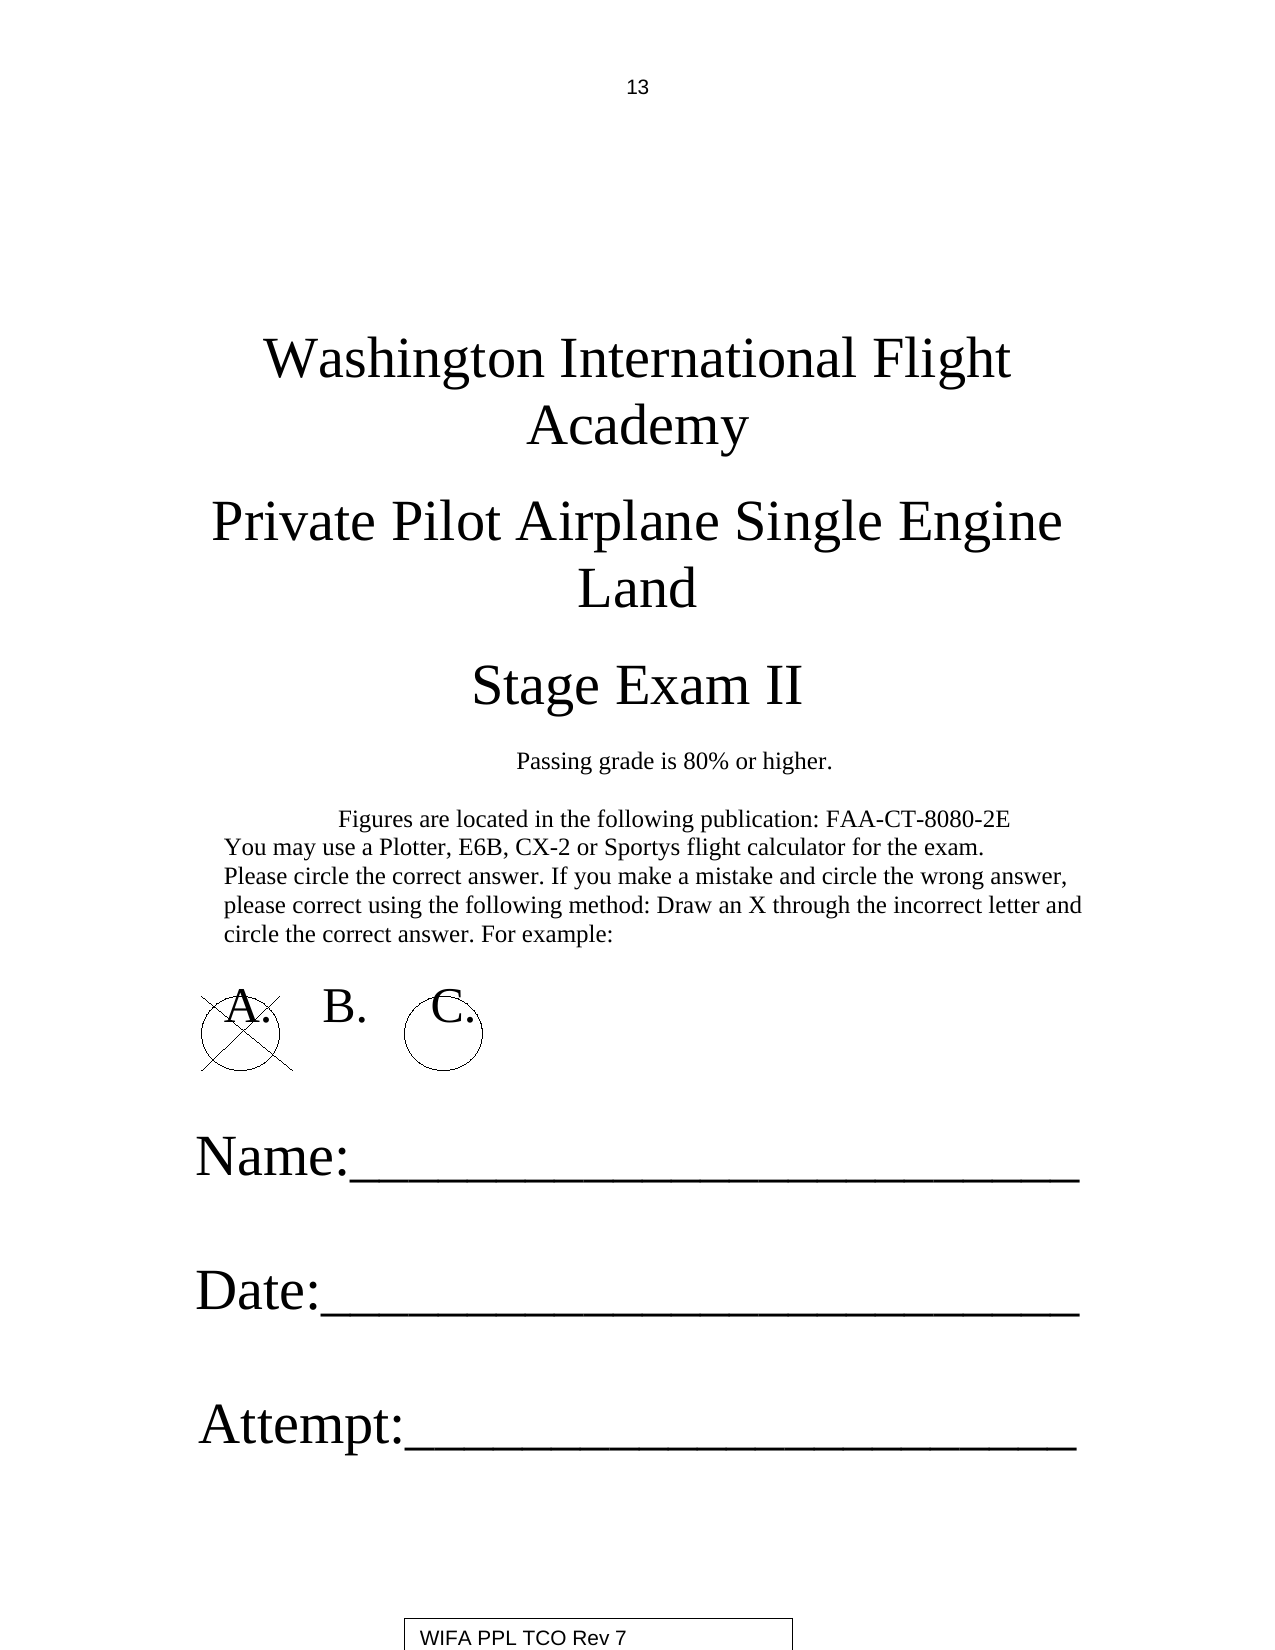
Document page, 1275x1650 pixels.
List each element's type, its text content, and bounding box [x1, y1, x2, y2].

text Washington International Flight Academy [150, 491, 1125, 625]
text Passing grade is 80% or higher. [223, 913, 1125, 942]
text Stage Exam II [150, 817, 1125, 884]
text You may use a Plotter, E6B, CX-2 or Sportys flight calculator for the exam. Please circle the correct answer. If you make a mistake and circle the wrong answer, please correct using the following method: Draw an X through the incorrect letter and circle the correct answer. For example: A. B. C. [223, 1000, 1125, 1201]
text Figures are located in the following publication: FAA-CT-8080-2E [223, 971, 1125, 1000]
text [150, 1288, 1125, 1490]
text Private Pilot Airplane Single Engine Land [150, 654, 1125, 788]
